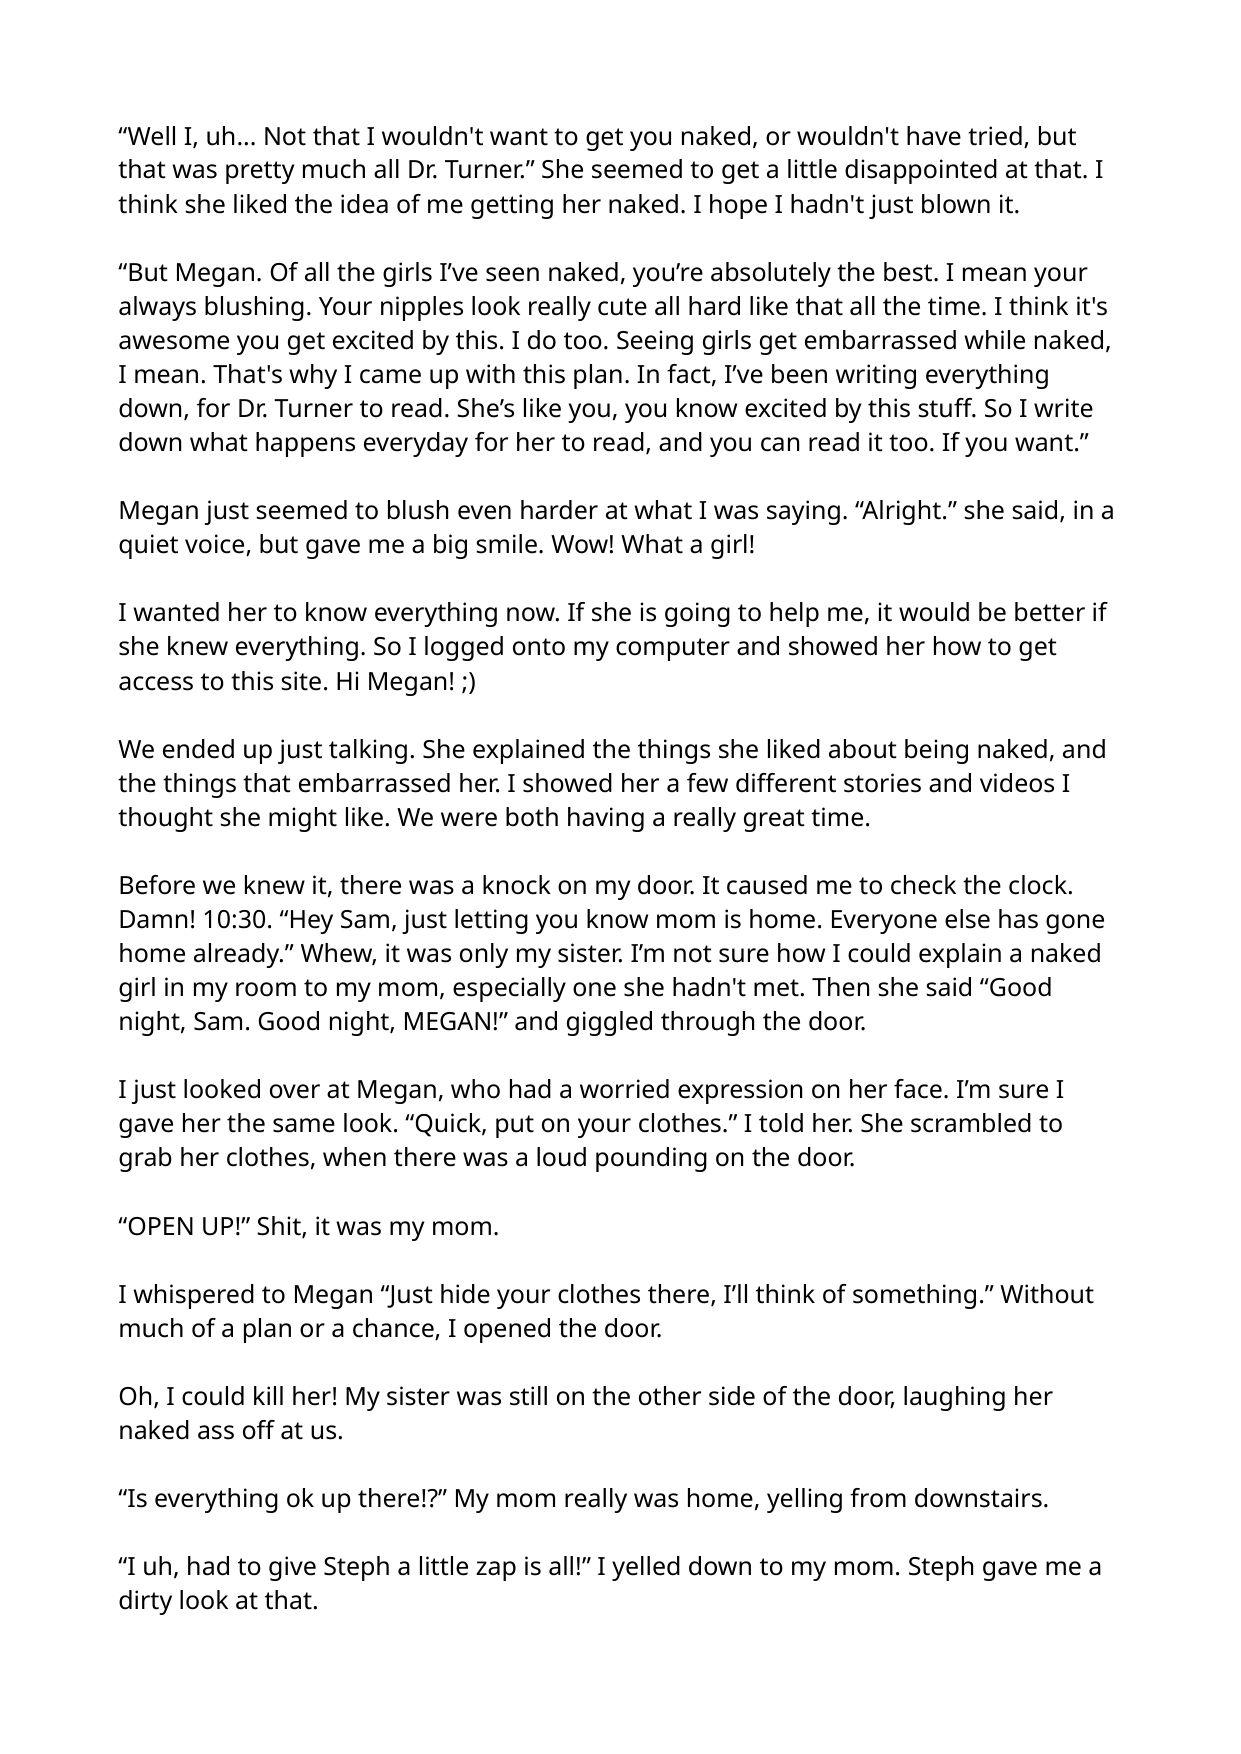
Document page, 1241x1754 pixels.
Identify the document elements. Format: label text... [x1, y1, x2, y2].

text I just looked over at Megan, who had a worried expression on her face. I’m sure I gave her the same look. “Quick, put on your clothes.” I told her. She scrambled to grab her clothes, when there was a loud pounding on the door. [118, 1072, 1122, 1174]
text Oh, I could kill her! My sister was still on the other side of the door, laughing her naked ass off at us. [118, 1378, 1122, 1447]
text I whispered to Megan “Just hide your clothes there, I’ll think of something.” Without much of a plan or a chance, I opened the door. [118, 1276, 1122, 1344]
text Megan just seemed to blush even harder at what I was saying. “Alright.” she said, in a quiet voice, but gave me a big smile. Wow! What a girl! [118, 493, 1122, 561]
text “OPEN UP!” Shit, it was my mom. [118, 1208, 1122, 1242]
text “Well I, uh... Not that I wouldn't want to get you naked, or wouldn't have tried, but that was pretty much all Dr. Turner.” She seemed to get a little disappointed at that. I think she liked the idea of me getting her naked. I hope I hadn't just blown it. [118, 118, 1122, 220]
text “I uh, had to give Steph a little zap is all!” I yelled down to my mom. Steph gave me a dirty look at that. [118, 1549, 1122, 1617]
text We ended up just talking. She explained the things she liked about being naked, and the things that embarrassed her. I showed her a few different stories and videos I thought she might like. We were both having a really great time. [118, 731, 1122, 833]
text “But Megan. Of all the girls I’ve seen naked, you’re absolutely the best. I mean your always blushing. Your nipples look really cute all hard like that all the time. I think it's awesome you get excited by this. I do too. Seeing girls get embarrassed while naked, I mean. That's why I came up with this plan. In fact, I’ve been writing everything down, for Dr. Turner to read. She’s like you, you know excited by this stuff. So I write down what happens everyday for her to read, and you can read it too. If you want.” [118, 254, 1122, 459]
text Before we knew it, there was a knock on my door. It caused me to check the clock. Damn! 10:30. “Hey Sam, just letting you know mom is home. Everyone else has gone home already.” Whew, it was only my sister. I’m not sure how I could explain a naked girl in my room to my mom, especially one she hadn't met. Then she said “Good night, Sam. Good night, MEGAN!” and giggled through the door. [118, 867, 1122, 1038]
text I wanted her to know everything now. If she is going to help me, it would be better if she knew everything. So I logged onto my computer and showed her how to get access to this site. Hi Megan! ;) [118, 595, 1122, 697]
text “Is everything ok up there!?” My mom really was home, yelling from downstairs. [118, 1481, 1122, 1515]
